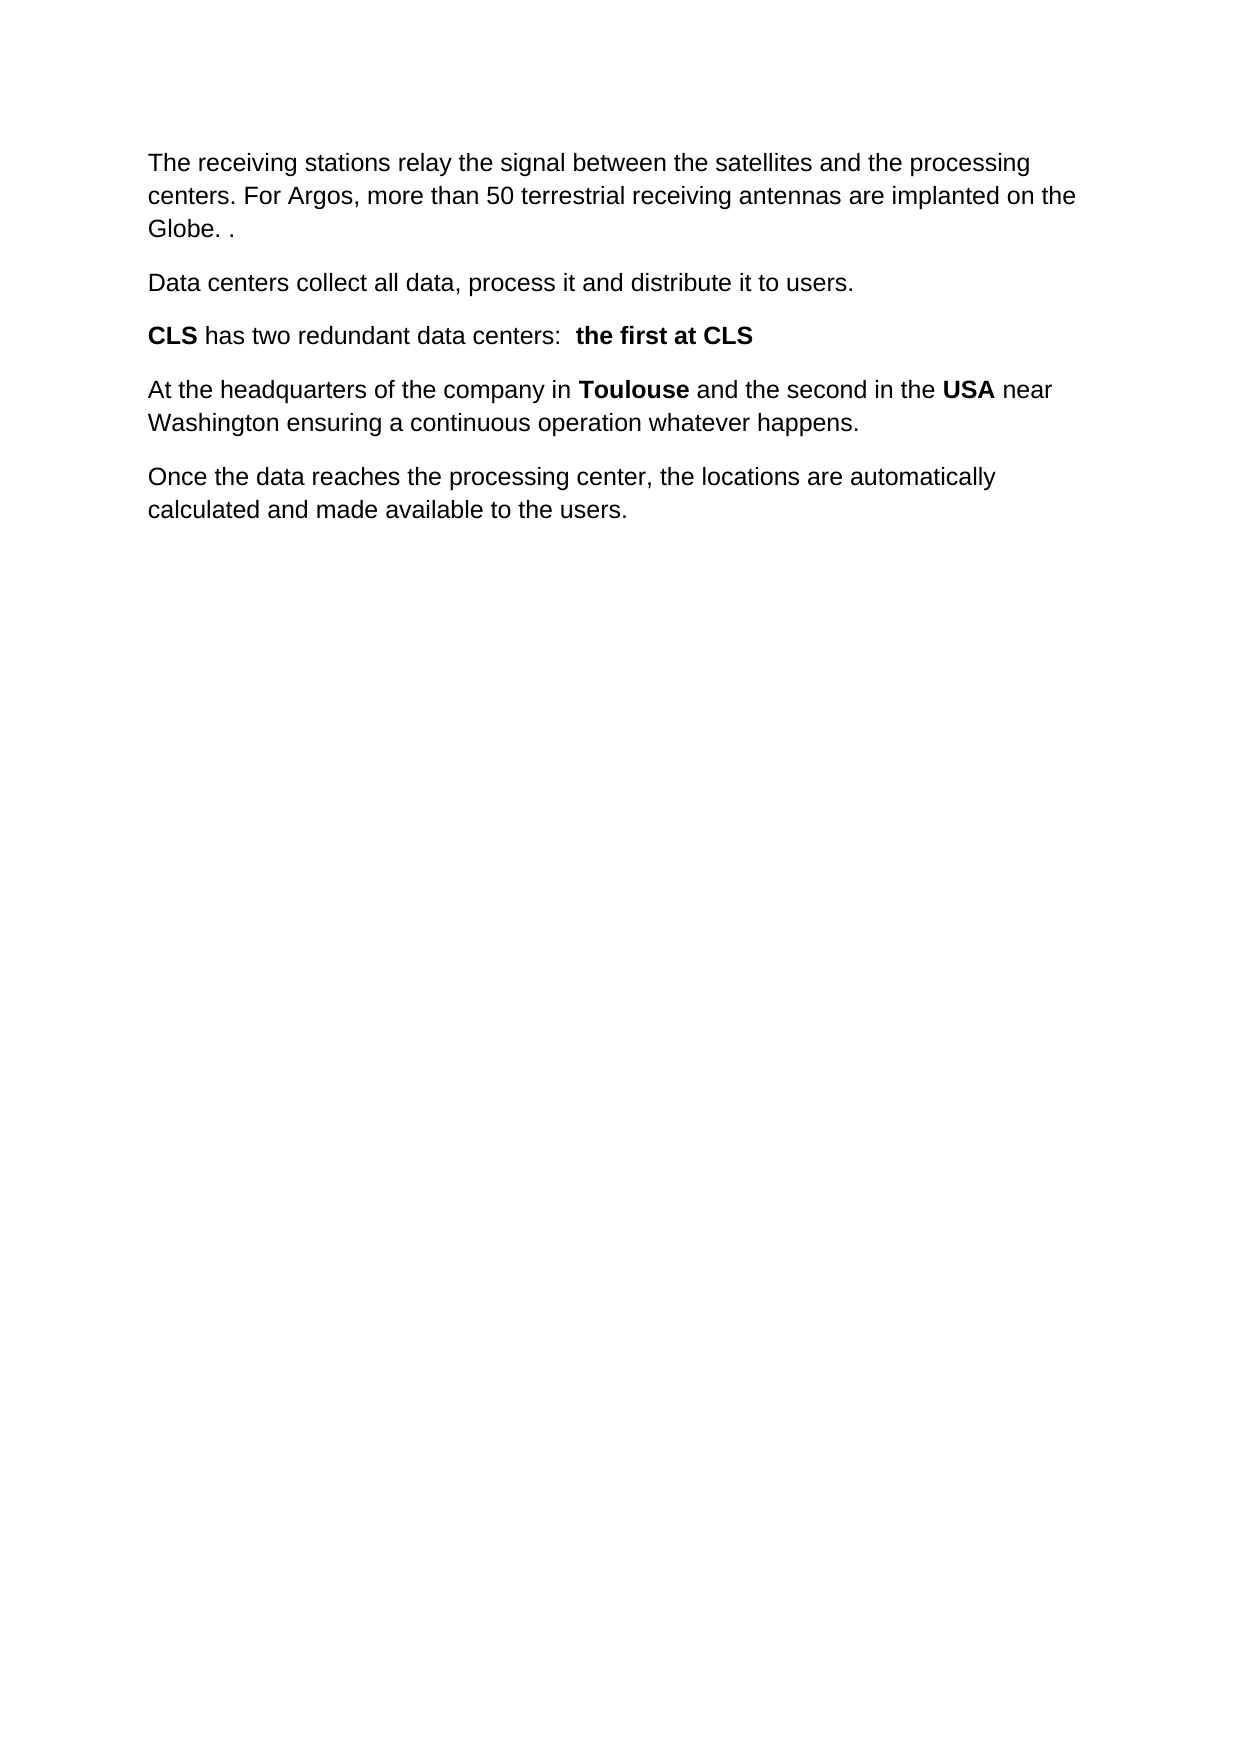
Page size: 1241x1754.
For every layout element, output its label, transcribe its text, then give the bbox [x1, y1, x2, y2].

text Data centers collect all data, process it and distribute it to users. [148, 267, 1093, 296]
text Once the data reaches the processing center, the locations are automatically calculated and made available to the users. [148, 462, 1093, 524]
text At the headquarters of the company in Toulouse and the second in the USA near Washington ensuring a continuous operation whatever happens. [148, 375, 1093, 437]
text The receiving stations relay the signal between the satellites and the processing centers. For Argos, more than 50 terrestrial receiving antennas are implanted on the Globe. . [148, 148, 1093, 242]
text CLS has two redundant data centers: the first at CLS [148, 321, 1093, 350]
